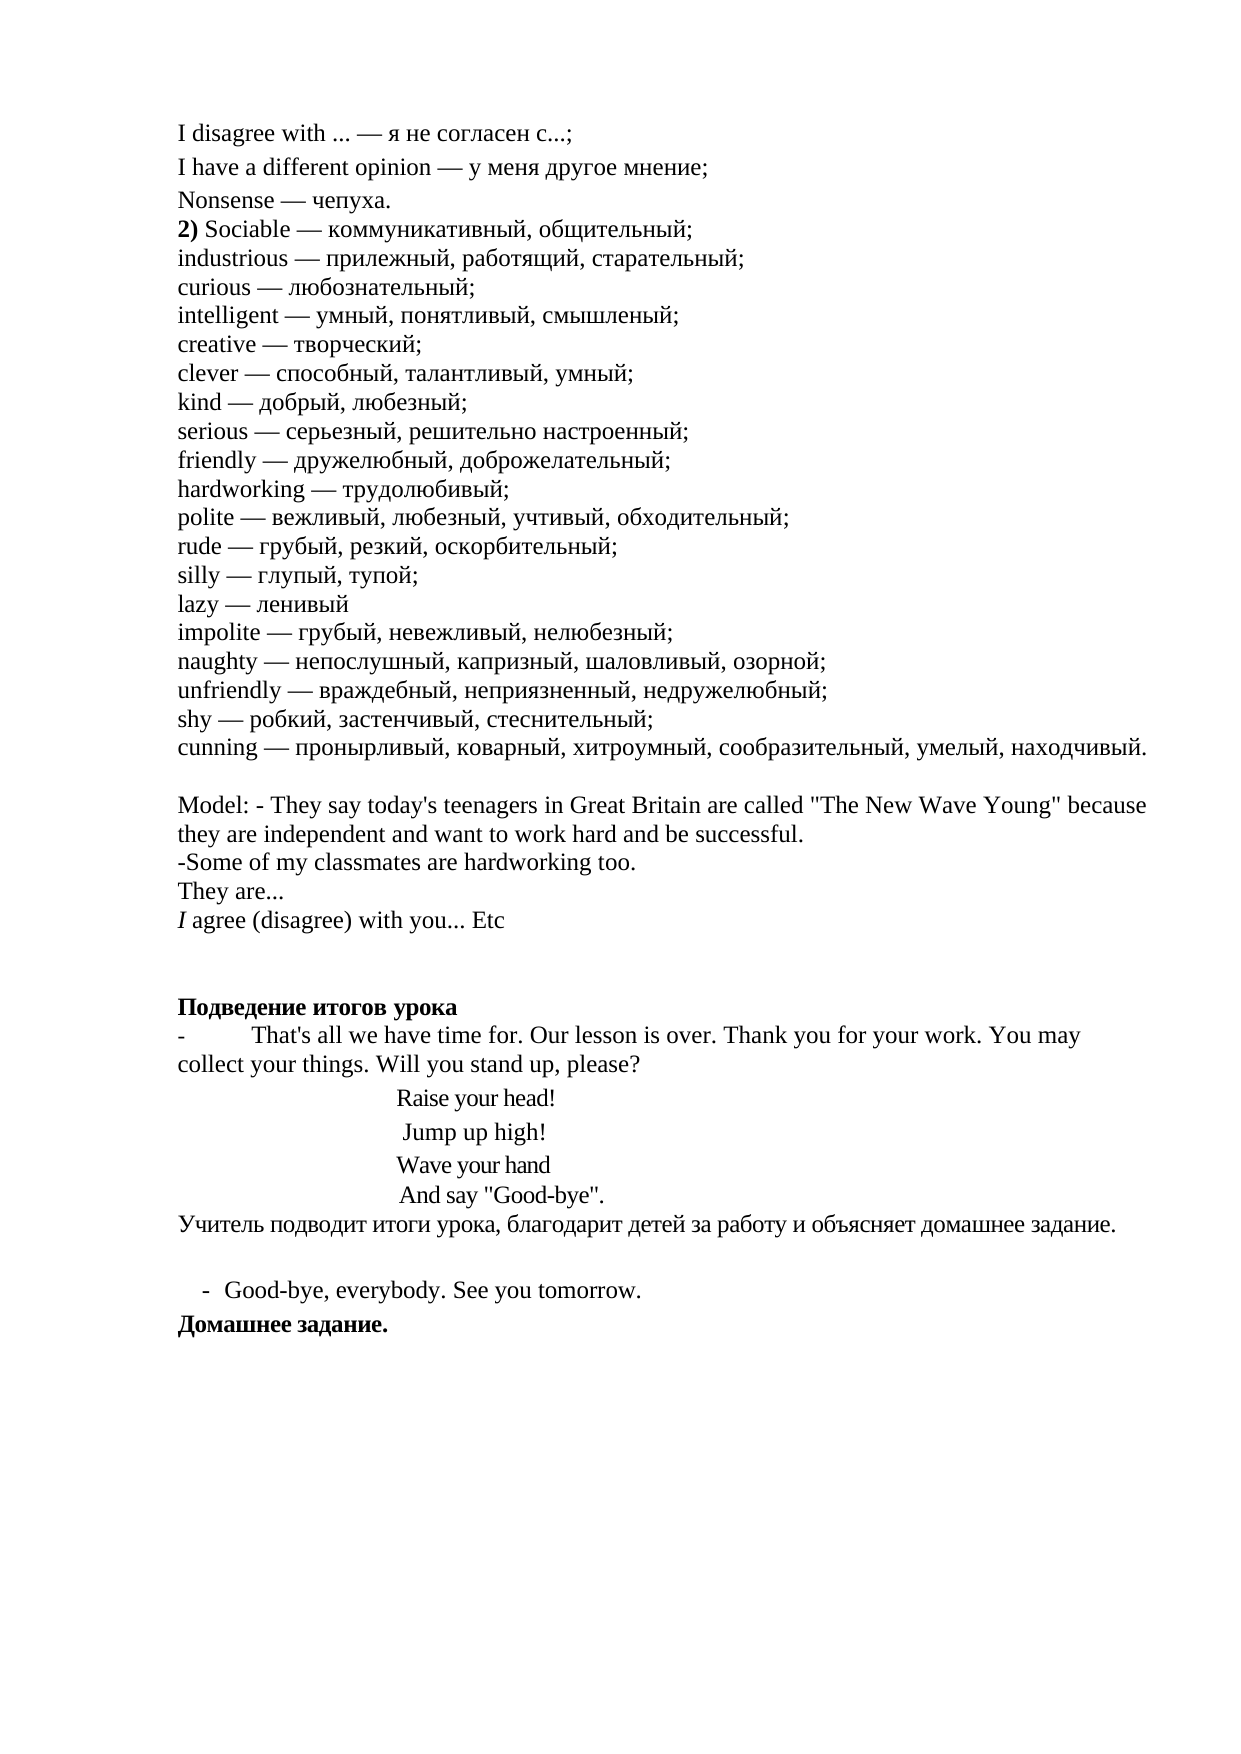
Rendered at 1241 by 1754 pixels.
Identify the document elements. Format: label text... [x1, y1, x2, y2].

text Model: - They say today's teenagers in Great Britain are called "The New Wave Young" because they are independent and want to work hard and be successful. [177, 790, 1152, 847]
text intelligent — умный, понятливый, смышленый; [177, 301, 1152, 329]
text kind — добрый, любезный; [177, 387, 1152, 416]
text naughty — непослушный, капризный, шаловливый, озорной; [177, 646, 1152, 675]
text Учитель подводит итоги урока, благодарит детей за работу и объясняет домашнее задание. [177, 1209, 1152, 1238]
text Jump up high! [396, 1117, 976, 1145]
text shy — робкий, застенчивый, стеснительный; [177, 704, 1152, 732]
text industrious — прилежный, работящий, старательный; [177, 243, 1152, 272]
text silly — глупый, тупой; [177, 560, 1152, 589]
text curious — любознательный; [177, 272, 1152, 301]
text hardworking — трудолюбивый; [177, 474, 1152, 502]
text Домашнее задание. [178, 1309, 1152, 1338]
text - That's all we have time for. Our lesson is over. Thank you for your work. You may collect your things. Will you stand up, please? [177, 1020, 1150, 1078]
text -Some of my classmates are hardworking too. [177, 847, 1152, 876]
text rude — грубый, резкий, оскорбительный; [177, 531, 1152, 560]
text 2) Sociable — коммуникативный, общительный; [177, 214, 1152, 243]
text - Good-bye, everybody. See you tomorrow. [202, 1275, 1152, 1304]
text polite — вежливый, любезный, учтивый, обходительный; [177, 502, 1152, 531]
text unfriendly — враждебный, неприязненный, недружелюбный; [177, 675, 1152, 704]
text I have a different opinion — у меня другое мнение; [177, 152, 982, 181]
text Nonsense — чепуха. [177, 186, 982, 214]
text Wave your hand [396, 1150, 976, 1179]
text They are... [177, 876, 1152, 905]
text I agree (disagree) with you... Etc [177, 905, 1152, 934]
text I disagree with ... — я не согласен с...; [177, 118, 982, 147]
text clever — способный, талантливый, умный; [177, 358, 1152, 387]
text friendly — дружелюбный, доброжелательный; [177, 445, 1152, 474]
text serious — серьезный, решительно настроенный; [177, 416, 1152, 445]
text impolite — грубый, невежливый, нелюбезный; [177, 617, 1152, 646]
text And say "Good-bye". [399, 1180, 1152, 1208]
text Raise your head! [396, 1083, 976, 1112]
text cunning — пронырливый, коварный, хитроумный, сообразительный, умелый, находчивый. [177, 732, 1152, 761]
text lazy — ленивый [177, 589, 1152, 617]
text Подведение итогов урока [177, 992, 1152, 1020]
text creative — творческий; [177, 329, 1152, 358]
